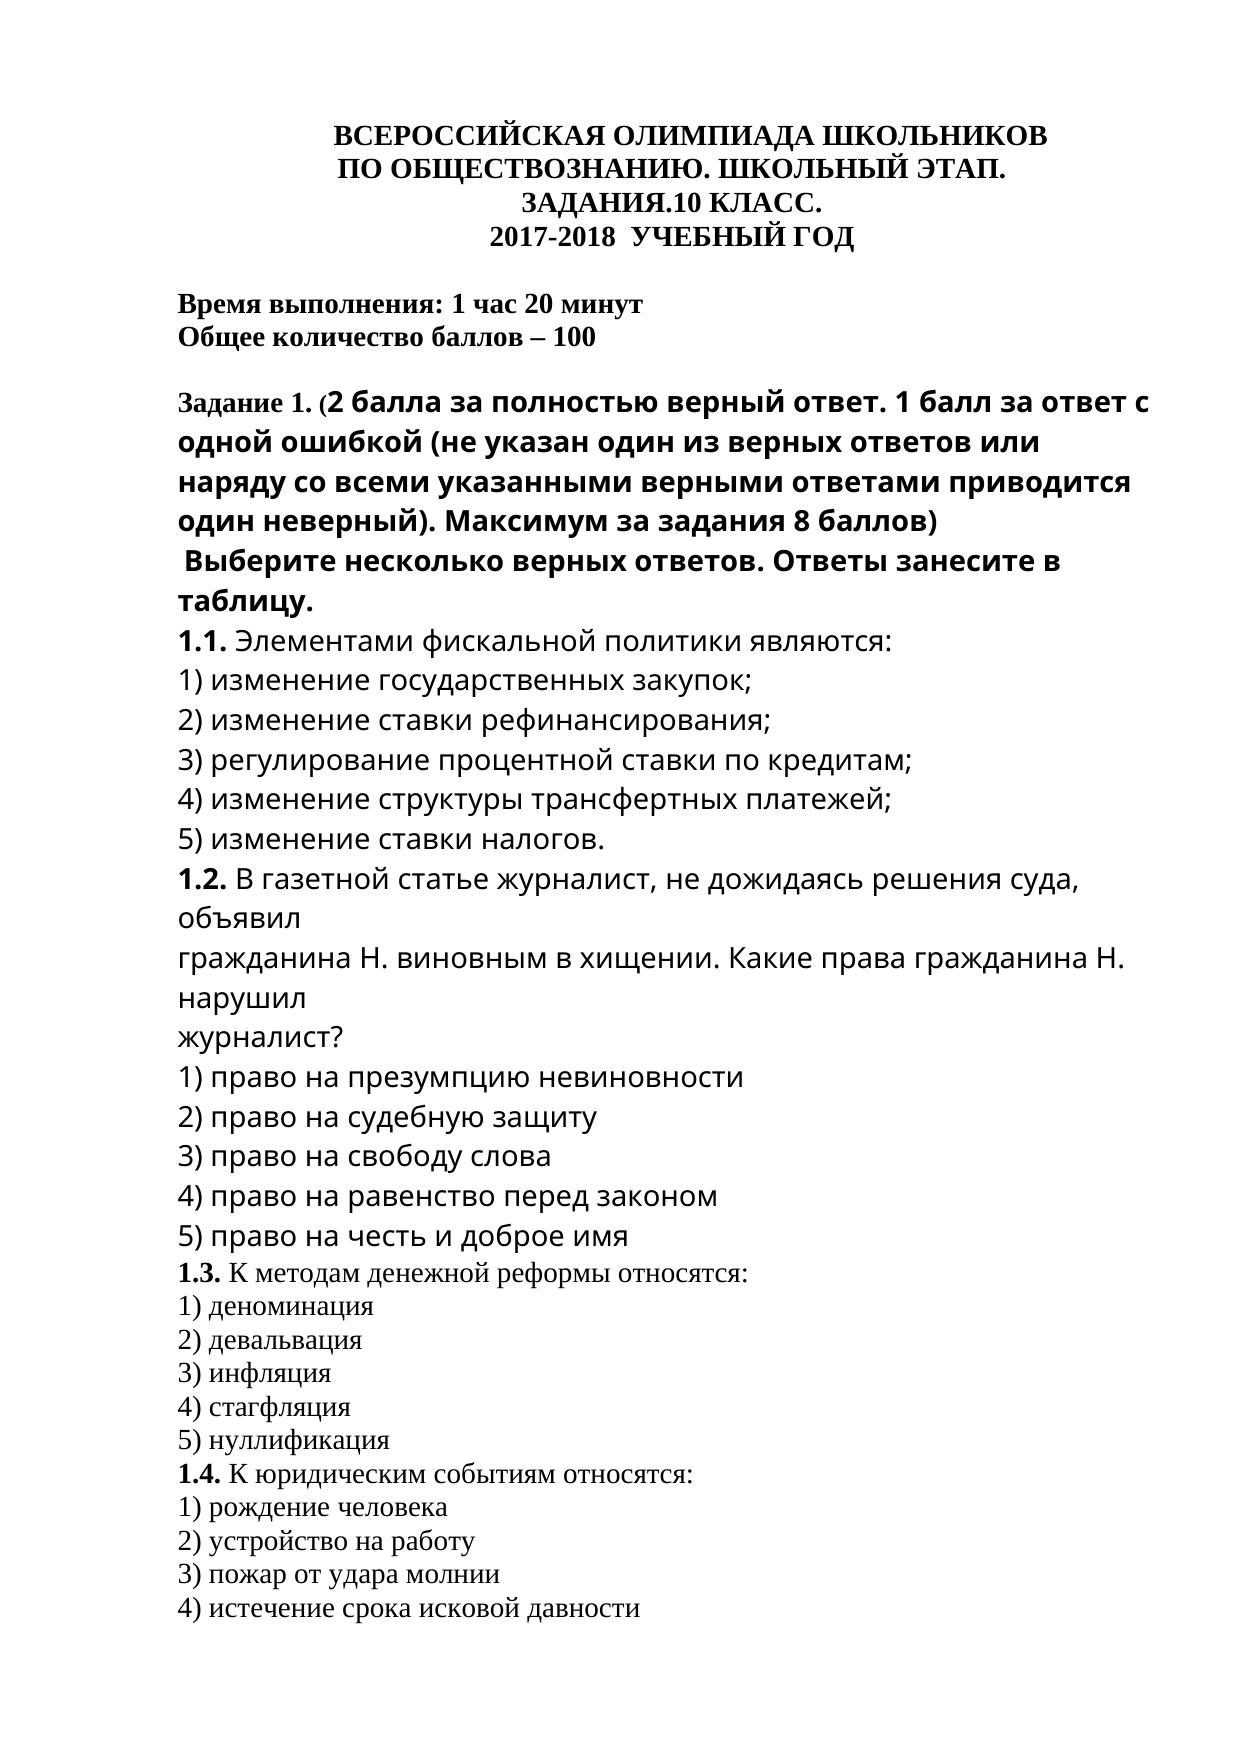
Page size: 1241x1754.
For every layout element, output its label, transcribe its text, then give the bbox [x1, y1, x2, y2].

text ВСЕРОССИЙСКАЯ ОЛИМПИАДА ШКОЛЬНИКОВ [229, 118, 1152, 152]
text ПО ОБЩЕСТВОЗНАНИЮ. ШКОЛЬНЫЙ ЭТАП. [192, 152, 1152, 185]
text Общее количество баллов – 100 [177, 319, 1152, 353]
text 2017-2018 УЧЕБНЫЙ ГОД [192, 219, 1152, 252]
text Время выполнения: 1 час 20 минут [177, 286, 1152, 319]
text Задание 1. (2 балла за полностью верный ответ. 1 балл за ответ с одной ошибкой (не указан один из верных ответов или наряду со всеми указанными верными ответами приводится один неверный). Максимум за задания 8 баллов) [177, 382, 1152, 540]
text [177, 540, 1152, 1624]
text ЗАДАНИЯ.10 КЛАСС. [192, 185, 1152, 219]
